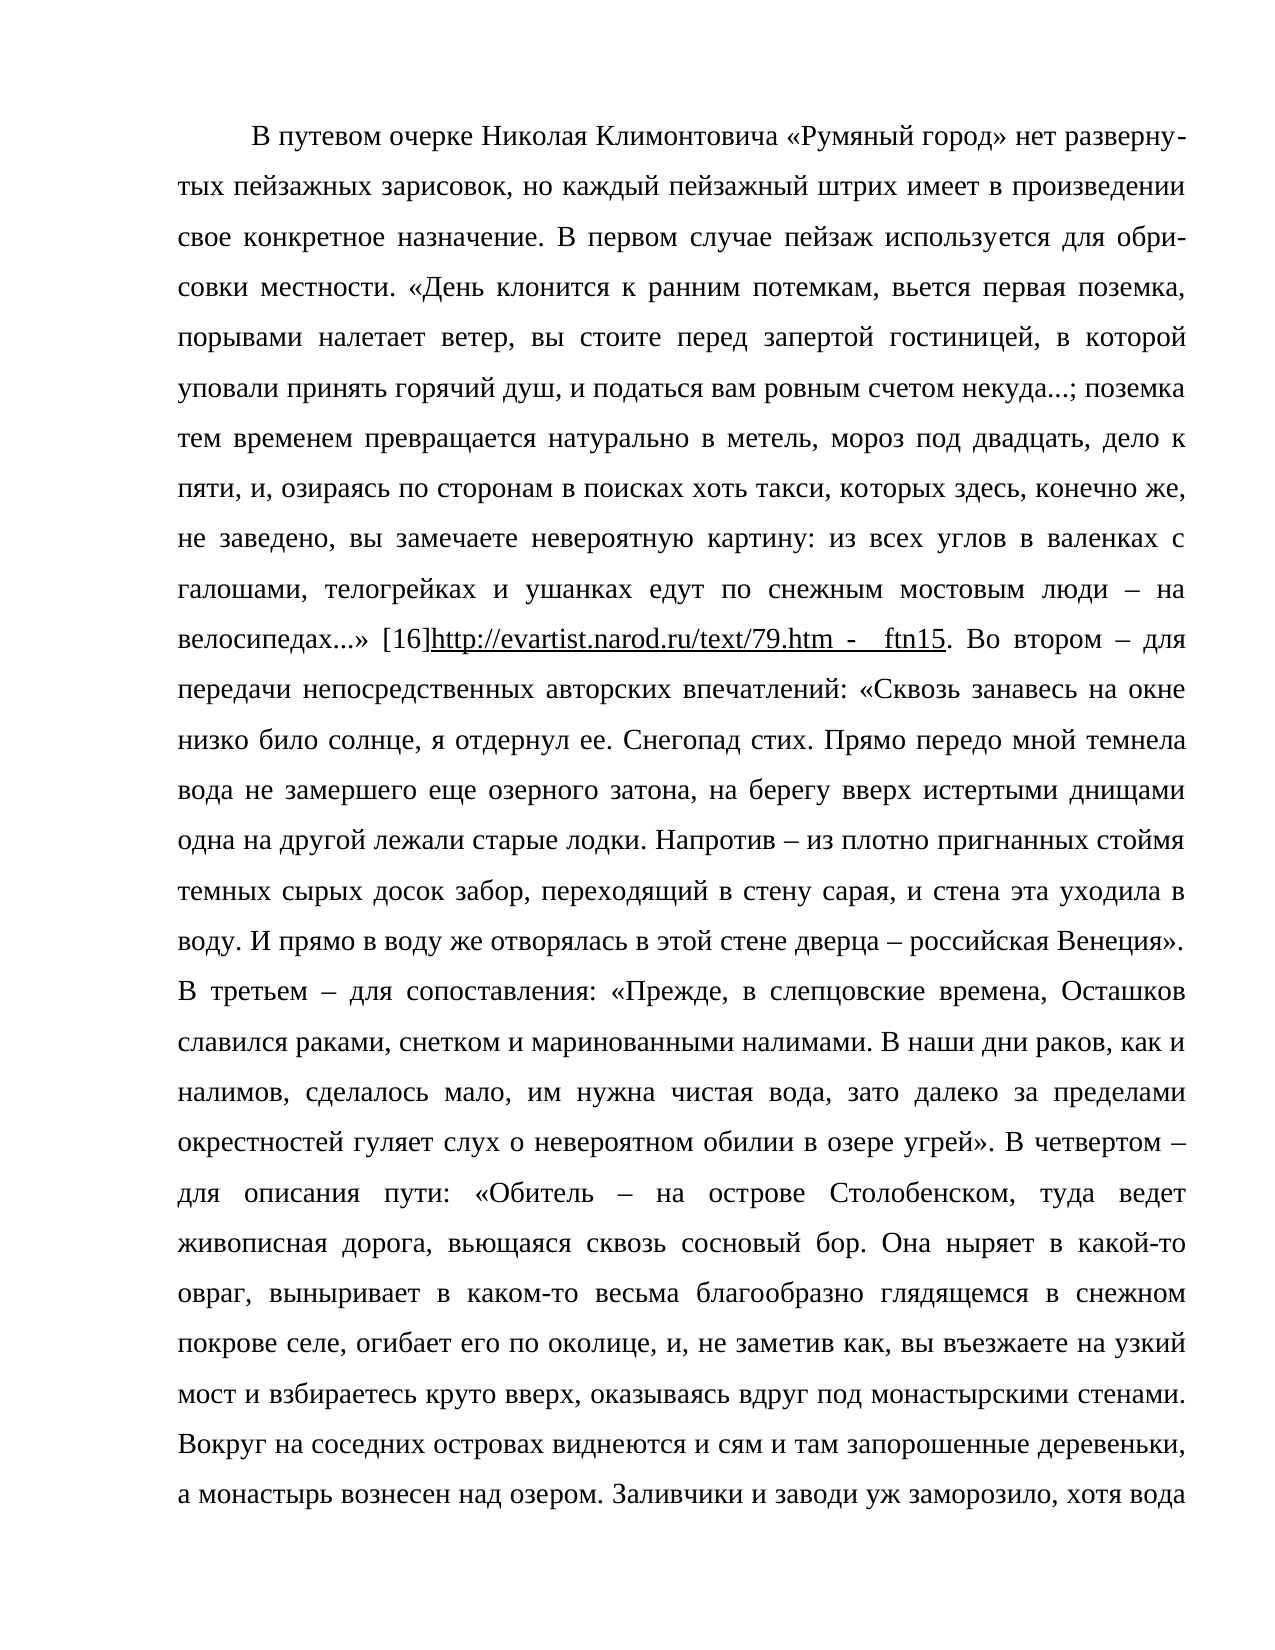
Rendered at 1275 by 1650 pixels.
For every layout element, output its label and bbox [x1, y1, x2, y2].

text [177, 118, 1186, 1510]
